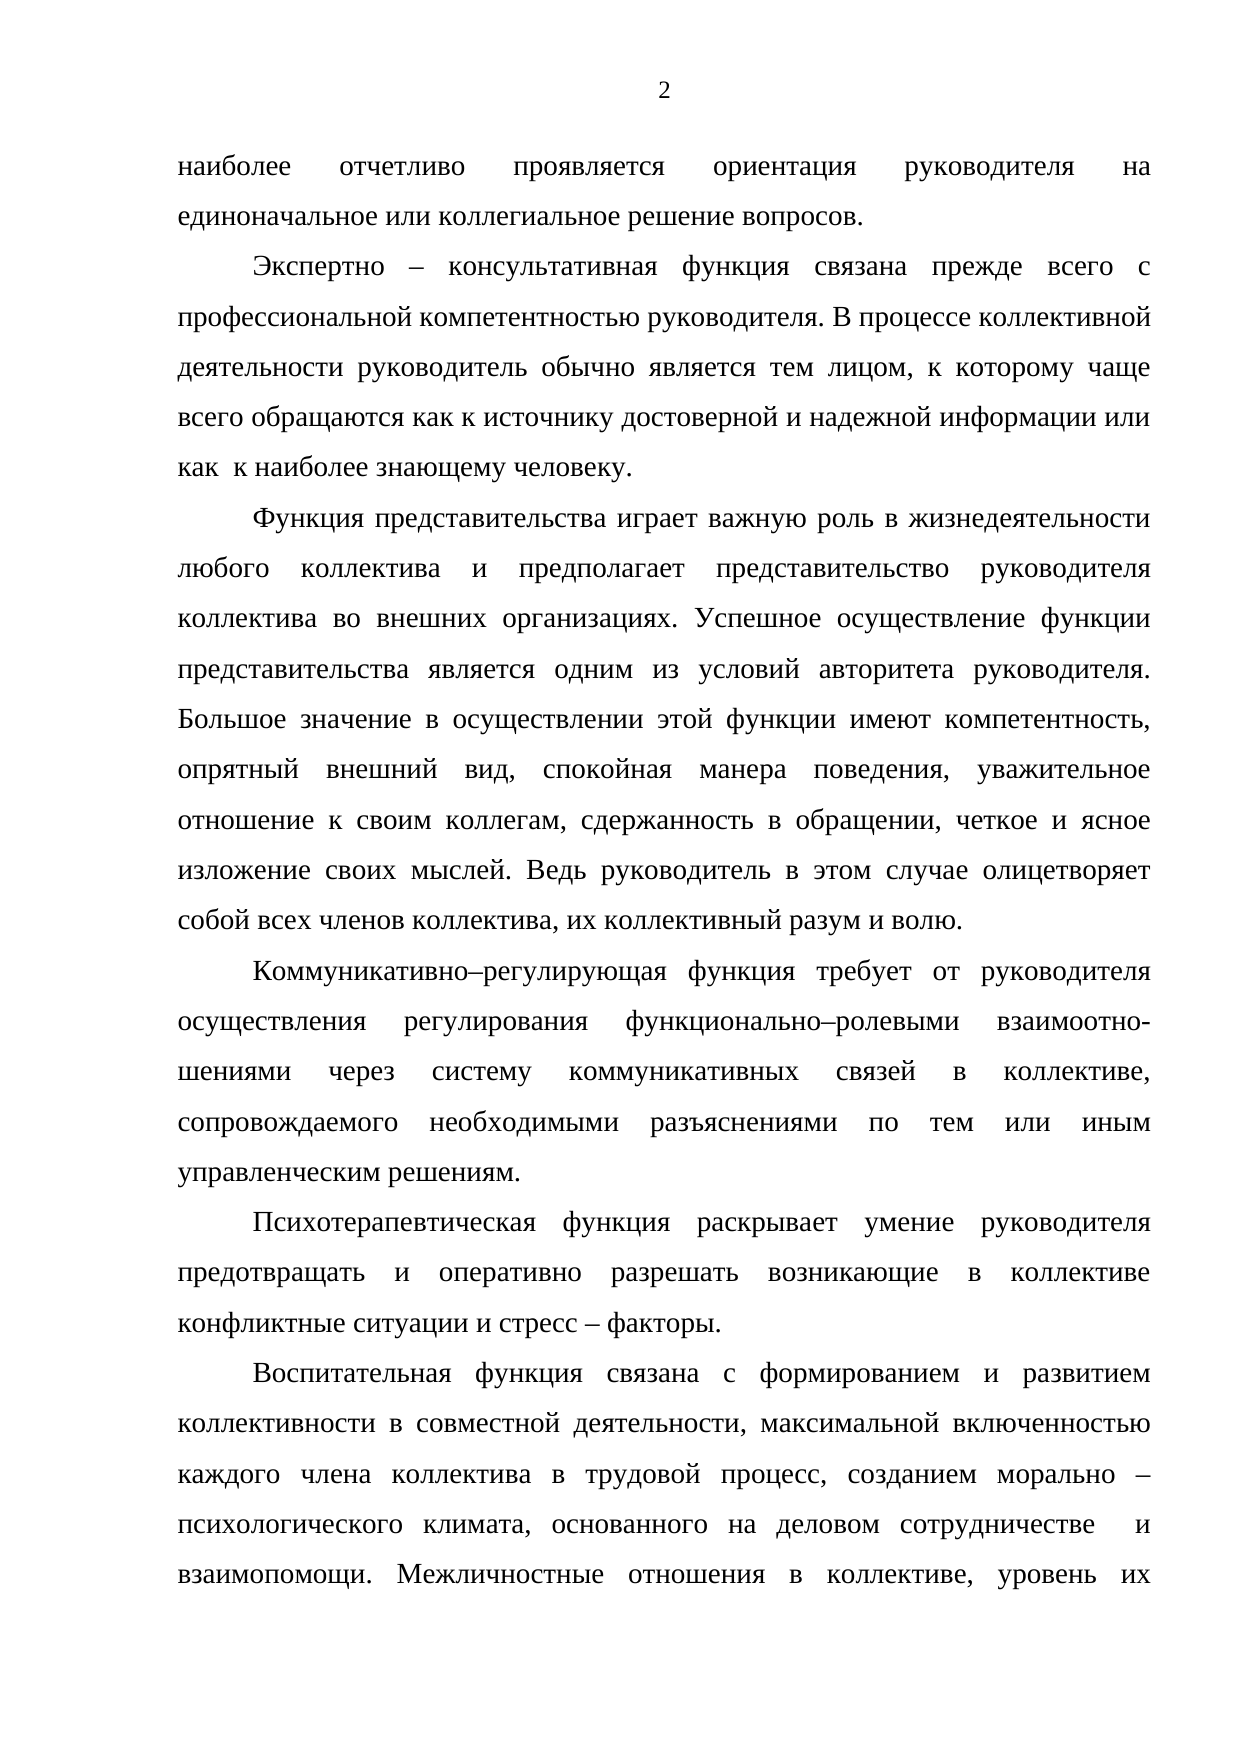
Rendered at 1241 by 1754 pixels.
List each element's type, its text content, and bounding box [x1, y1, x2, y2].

text Функция представительства играет важную роль в жизнедеятельности любого коллектива и предполагает представительство руководителя коллектива во внешних организациях. Успешное осуществление функции представительства является одним из условий авторитета руководителя. Большое значение в осуществлении этой функции имеют компетентность, опрятный внешний вид, спокойная манера поведения, уважительное отношение к своим коллегам, сдержанность в обращении, четкое и ясное изложение своих мыслей. Ведь руководитель в этом случае олицетворяет собой всех членов коллектива, их коллективный разум и волю. [177, 500, 1152, 936]
text Психотерапевтическая функция раскрывает умение руководителя предотвращать и оперативно разрешать возникающие в коллективе конфликтные ситуации и стресс – факторы. [177, 1204, 1152, 1338]
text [177, 1355, 1152, 1590]
text Коммуникативно–регулирующая функция требует от руководителя осуществления регулирования функционально–ролевыми взаимоотно-шениями через систему коммуникативных связей в коллективе, сопровождаемого необходимыми разъяснениями по тем или иным управленческим решениям. [177, 953, 1152, 1187]
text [177, 148, 1152, 232]
text Экспертно – консультативная функция связана прежде всего с профессиональной компетентностью руководителя. В процессе коллективной деятельности руководитель обычно является тем лицом, к которому чаще всего обращаются как к источнику достоверной и надежной информации или как к наиболее знающему человеку. [177, 248, 1152, 483]
